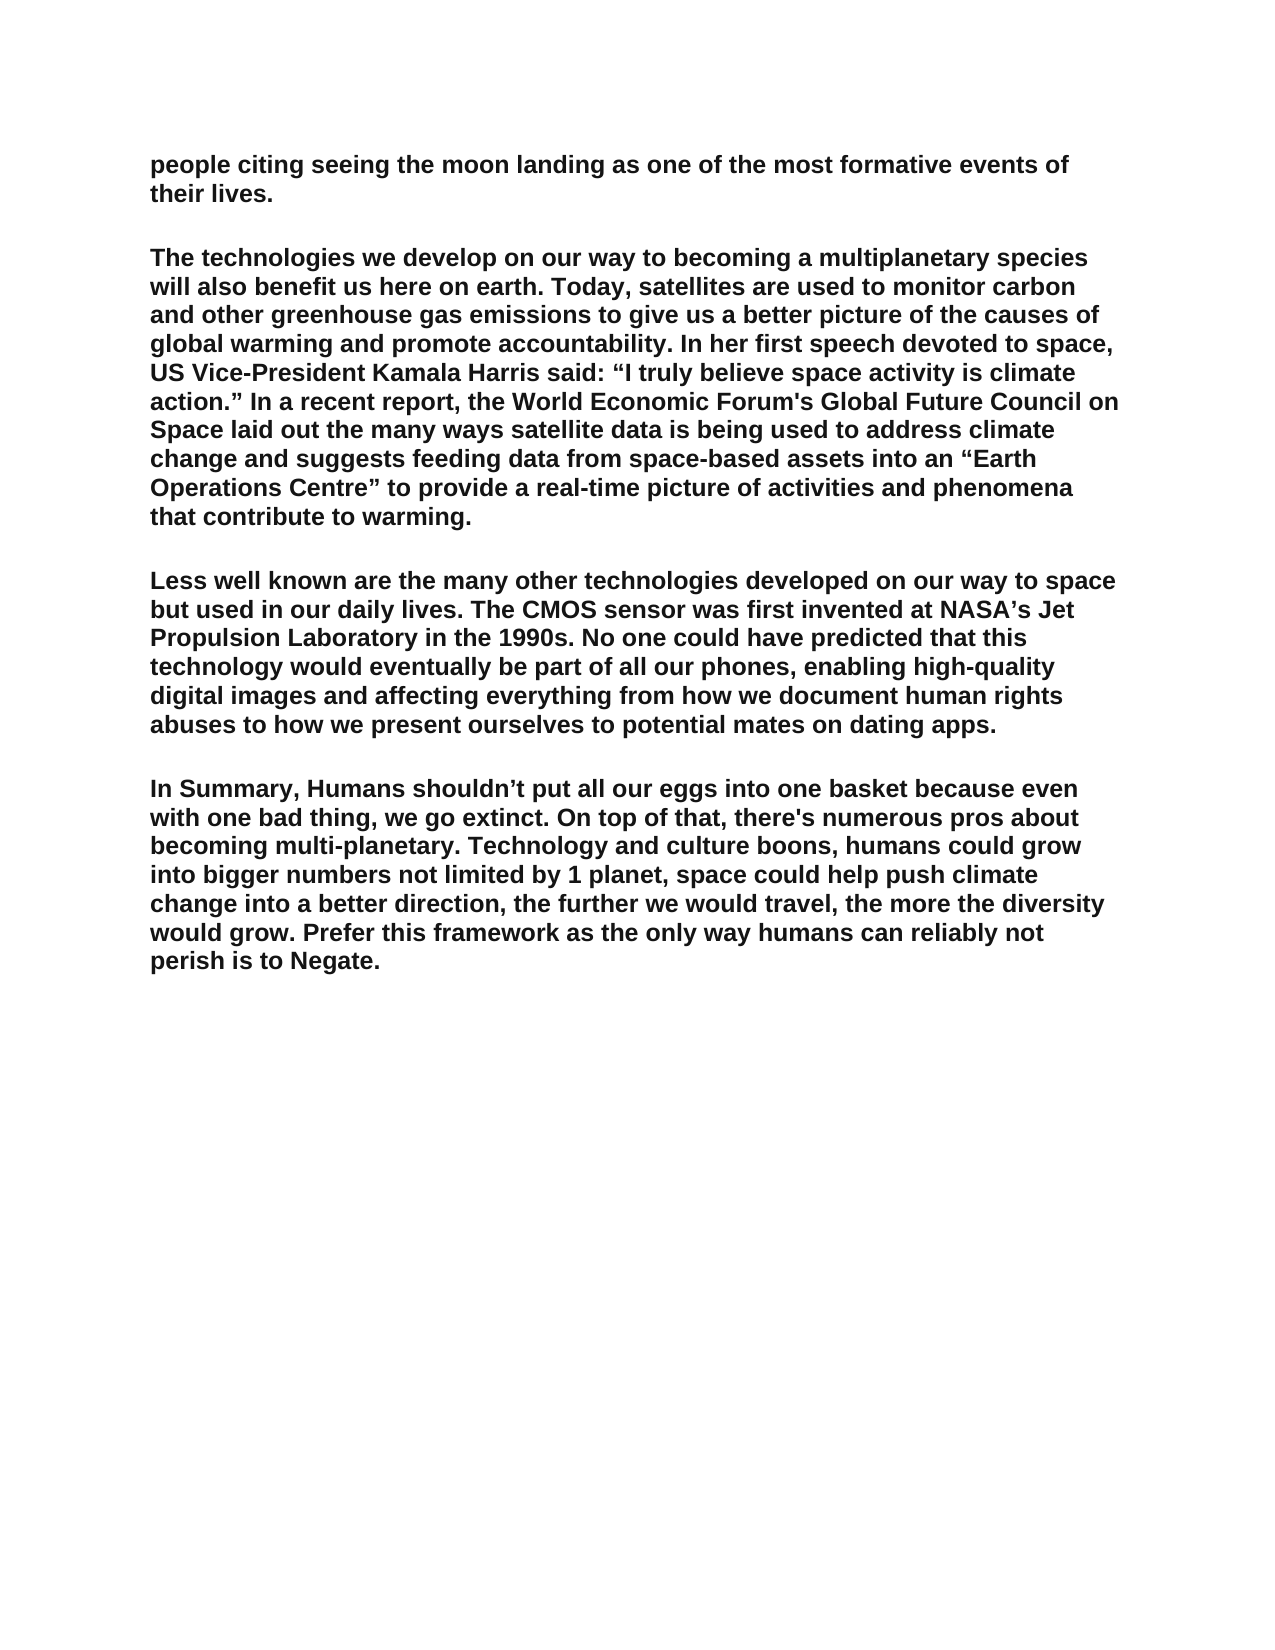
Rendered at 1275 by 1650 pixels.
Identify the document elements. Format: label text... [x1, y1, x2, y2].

text In Summary, Humans shouldn’t put all our eggs into one basket because even with one bad thing, we go extinct. On top of that, there's numerous pros about becoming multi-planetary. Technology and culture boons, humans could grow into bigger numbers not limited by 1 planet, space could help push climate change into a better direction, the further we would travel, the more the diversity would grow. Prefer this framework as the only way humans can reliably not perish is to Negate. [150, 774, 1125, 975]
text The technologies we develop on our way to becoming a multiplanetary species will also benefit us here on earth. Today, satellites are used to monitor carbon and other greenhouse gas emissions to give us a better picture of the causes of global warming and promote accountability. In her first speech devoted to space, US Vice-President Kamala Harris said: “I truly believe space activity is climate action.” In a recent report, the World Economic Forum's Global Future Council on Space laid out the many ways satellite data is being used to address climate change and suggests feeding data from space-based assets into an “Earth Operations Centre” to provide a real-time picture of activities and phenomena that contribute to warming. [150, 243, 1125, 530]
text Less well known are the many other technologies developed on our way to space but used in our daily lives. The CMOS sensor was first invented at NASA’s Jet Propulsion Laboratory in the 1990s. No one could have predicted that this technology would eventually be part of all our phones, enabling high-quality digital images and affecting everything from how we document human rights abuses to how we present ourselves to potential mates on dating apps. [150, 566, 1125, 738]
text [150, 150, 1125, 207]
